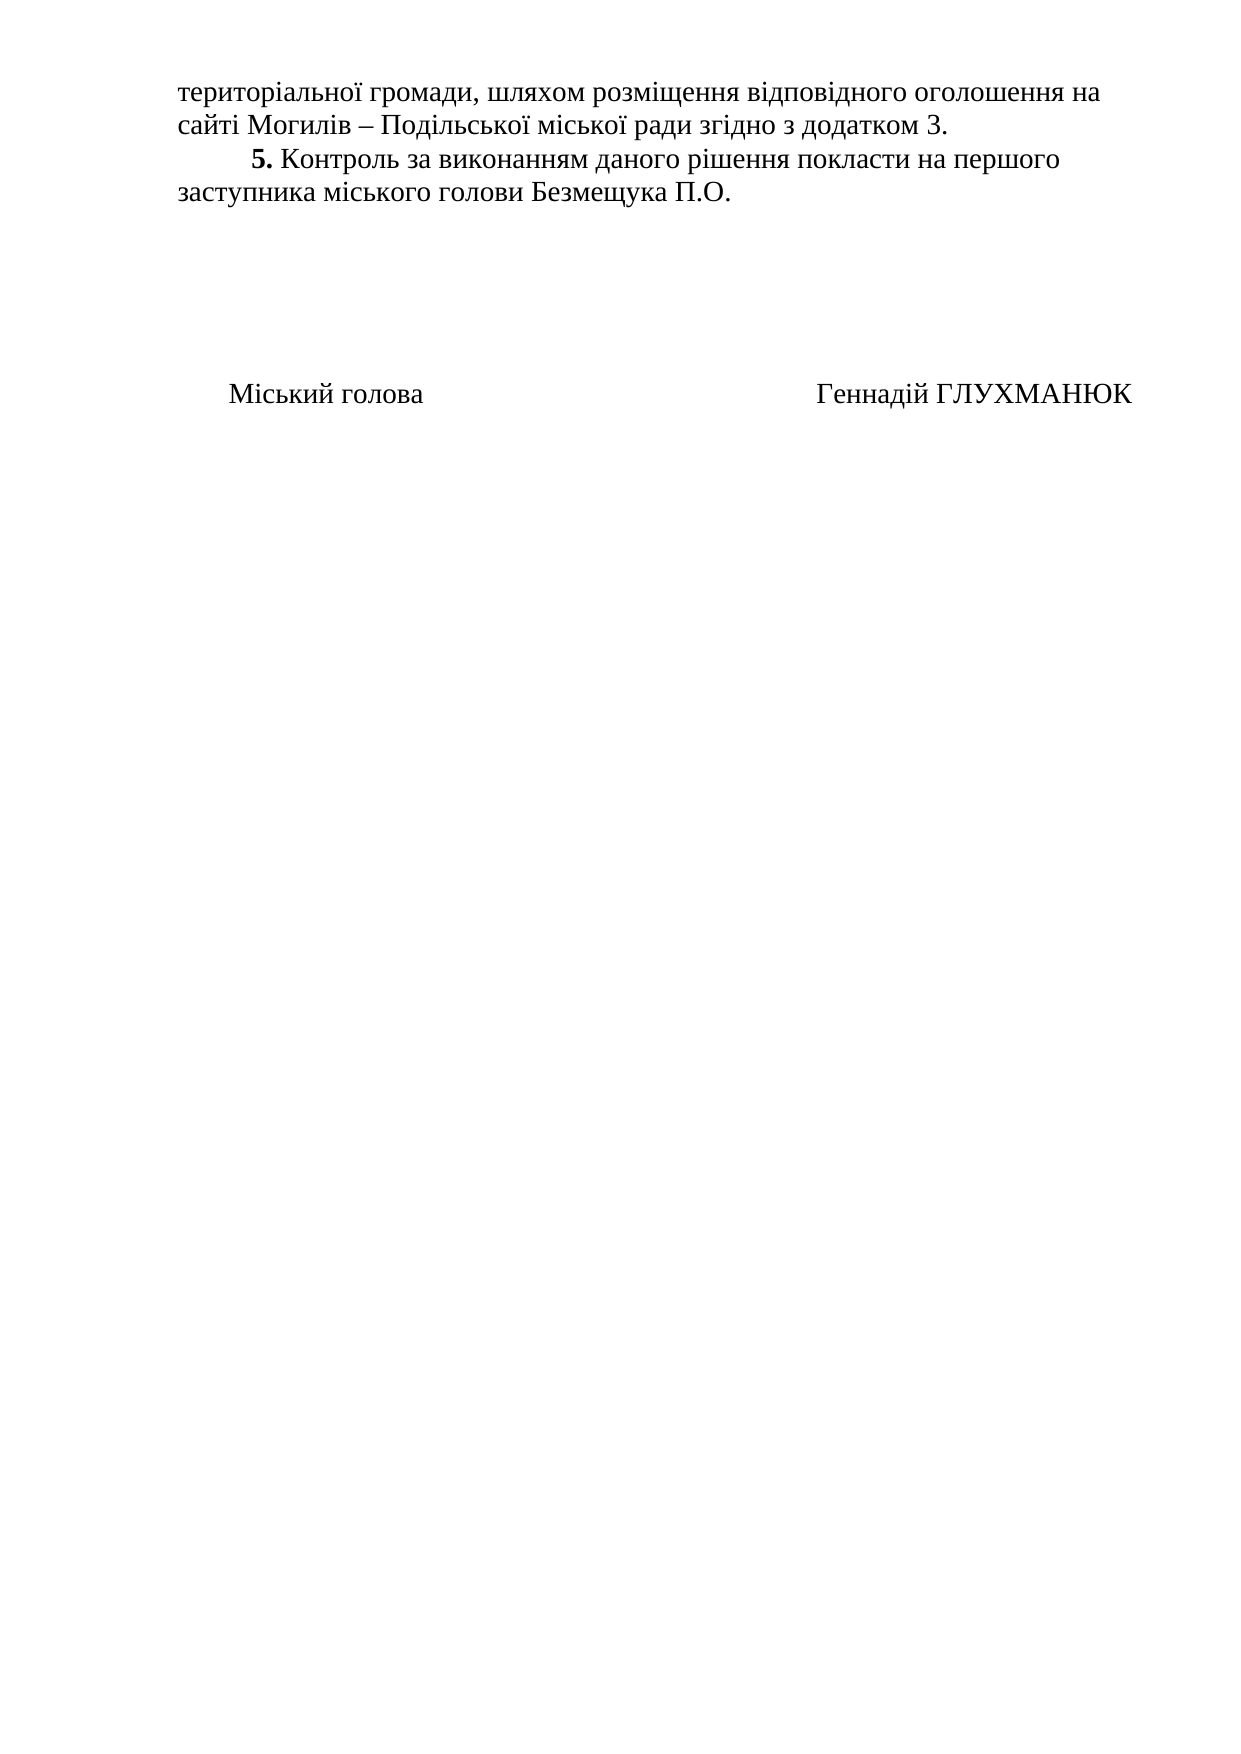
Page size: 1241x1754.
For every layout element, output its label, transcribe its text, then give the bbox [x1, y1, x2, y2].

text територіальної громади, шляхом розміщення відповідного оголошення на сайті Могилів – Подільської міської ради згідно з додатком 3. [177, 74, 1167, 141]
text Міський голова Геннадій ГЛУХМАНЮК [177, 376, 1167, 409]
text 5. Контроль за виконанням даного рішення покласти на першого заступника міського голови Безмещука П.О. [177, 141, 1167, 208]
